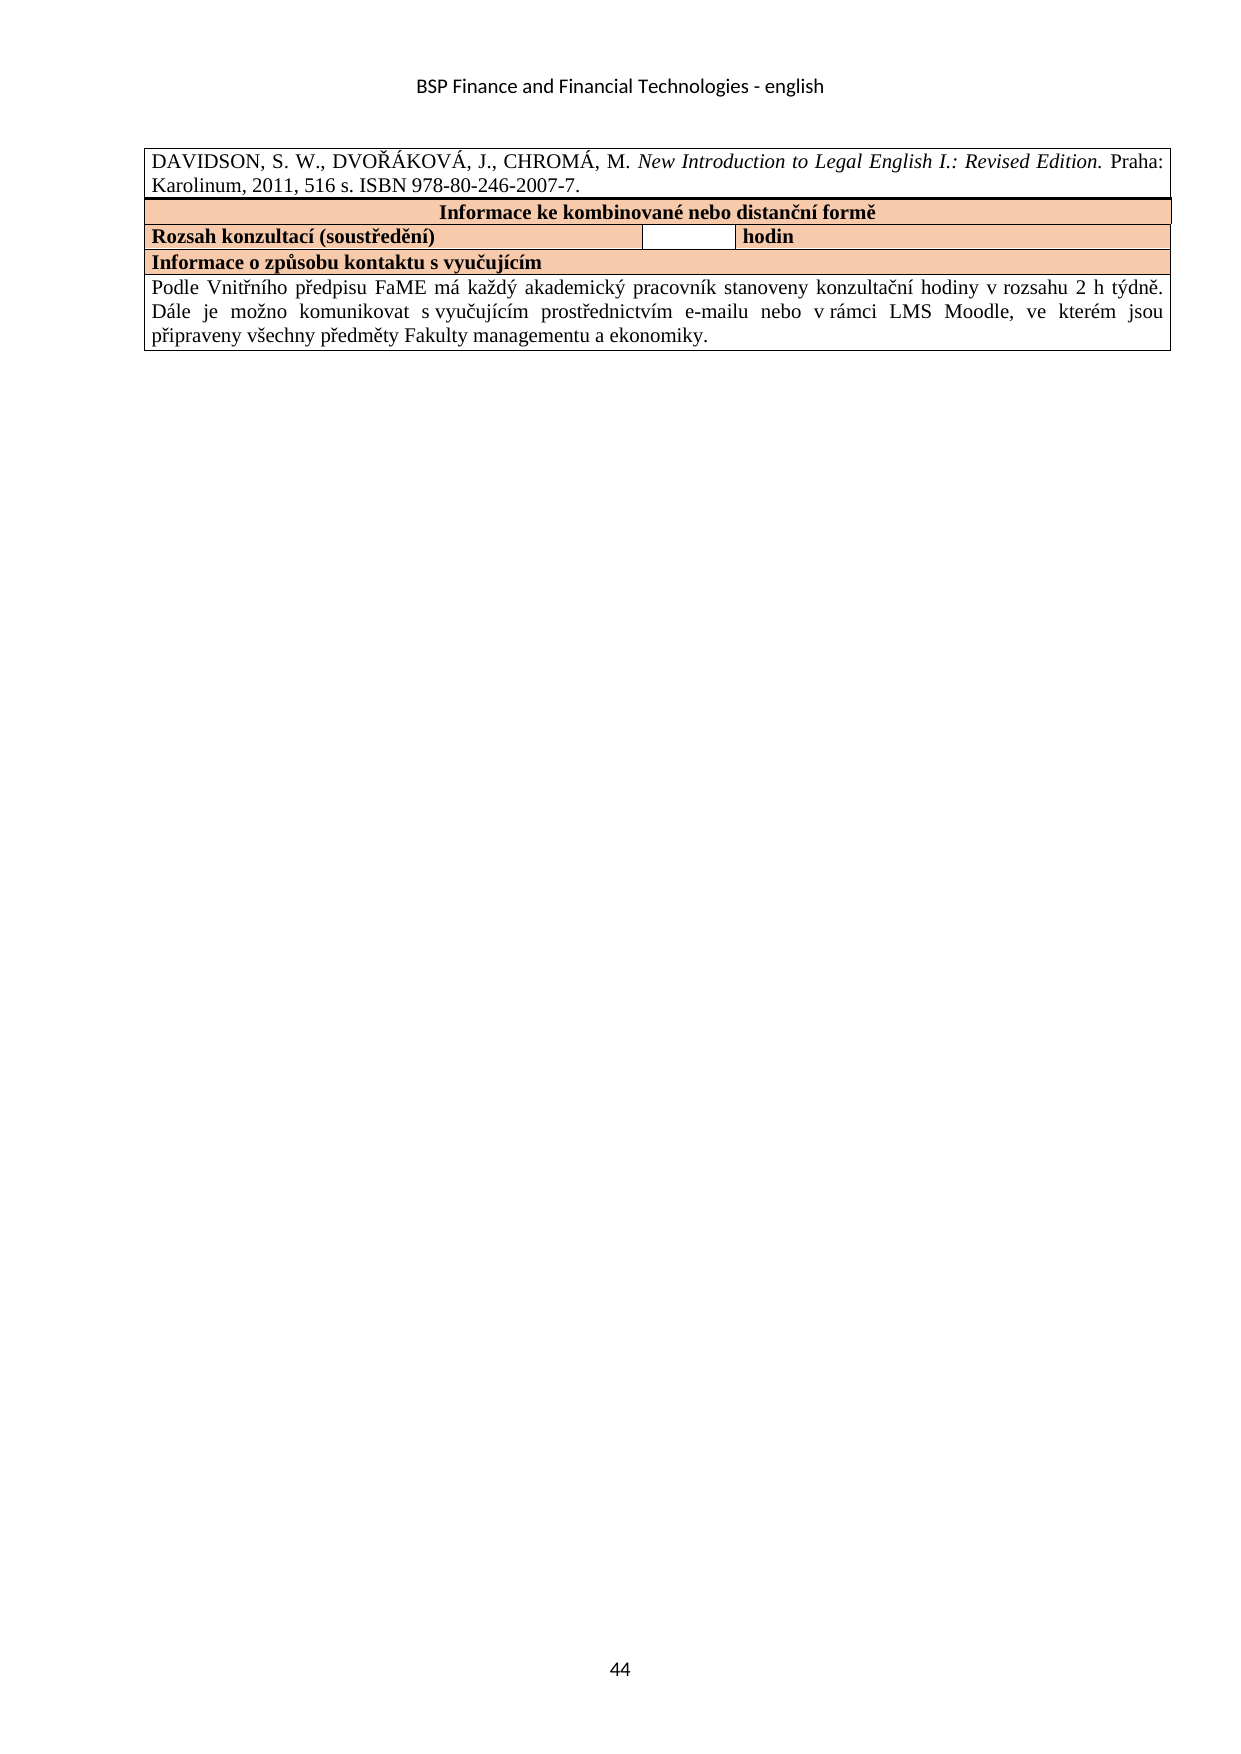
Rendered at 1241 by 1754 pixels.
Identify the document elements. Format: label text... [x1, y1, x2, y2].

table_cell Informace o způsobu kontaktu s vyučujícím [145, 250, 1170, 274]
table_cell Podle Vnitřního předpisu FaME má každý akademický pracovník stanoveny konzultační hodiny v rozsahu 2 h týdně. Dále je možno komunikovat s vyučujícím prostřednictvím e-mailu nebo v rámci LMS Moodle, ve kterém jsou připraveny všechny předměty Fakulty managementu a ekonomiky. [145, 275, 1170, 350]
table_cell [643, 225, 735, 248]
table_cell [145, 149, 1170, 197]
table_cell Rozsah konzultací (soustředění) [145, 225, 642, 248]
table_cell Informace ke kombinované nebo distanční formě [145, 200, 1171, 224]
table_cell hodin [736, 225, 1170, 248]
